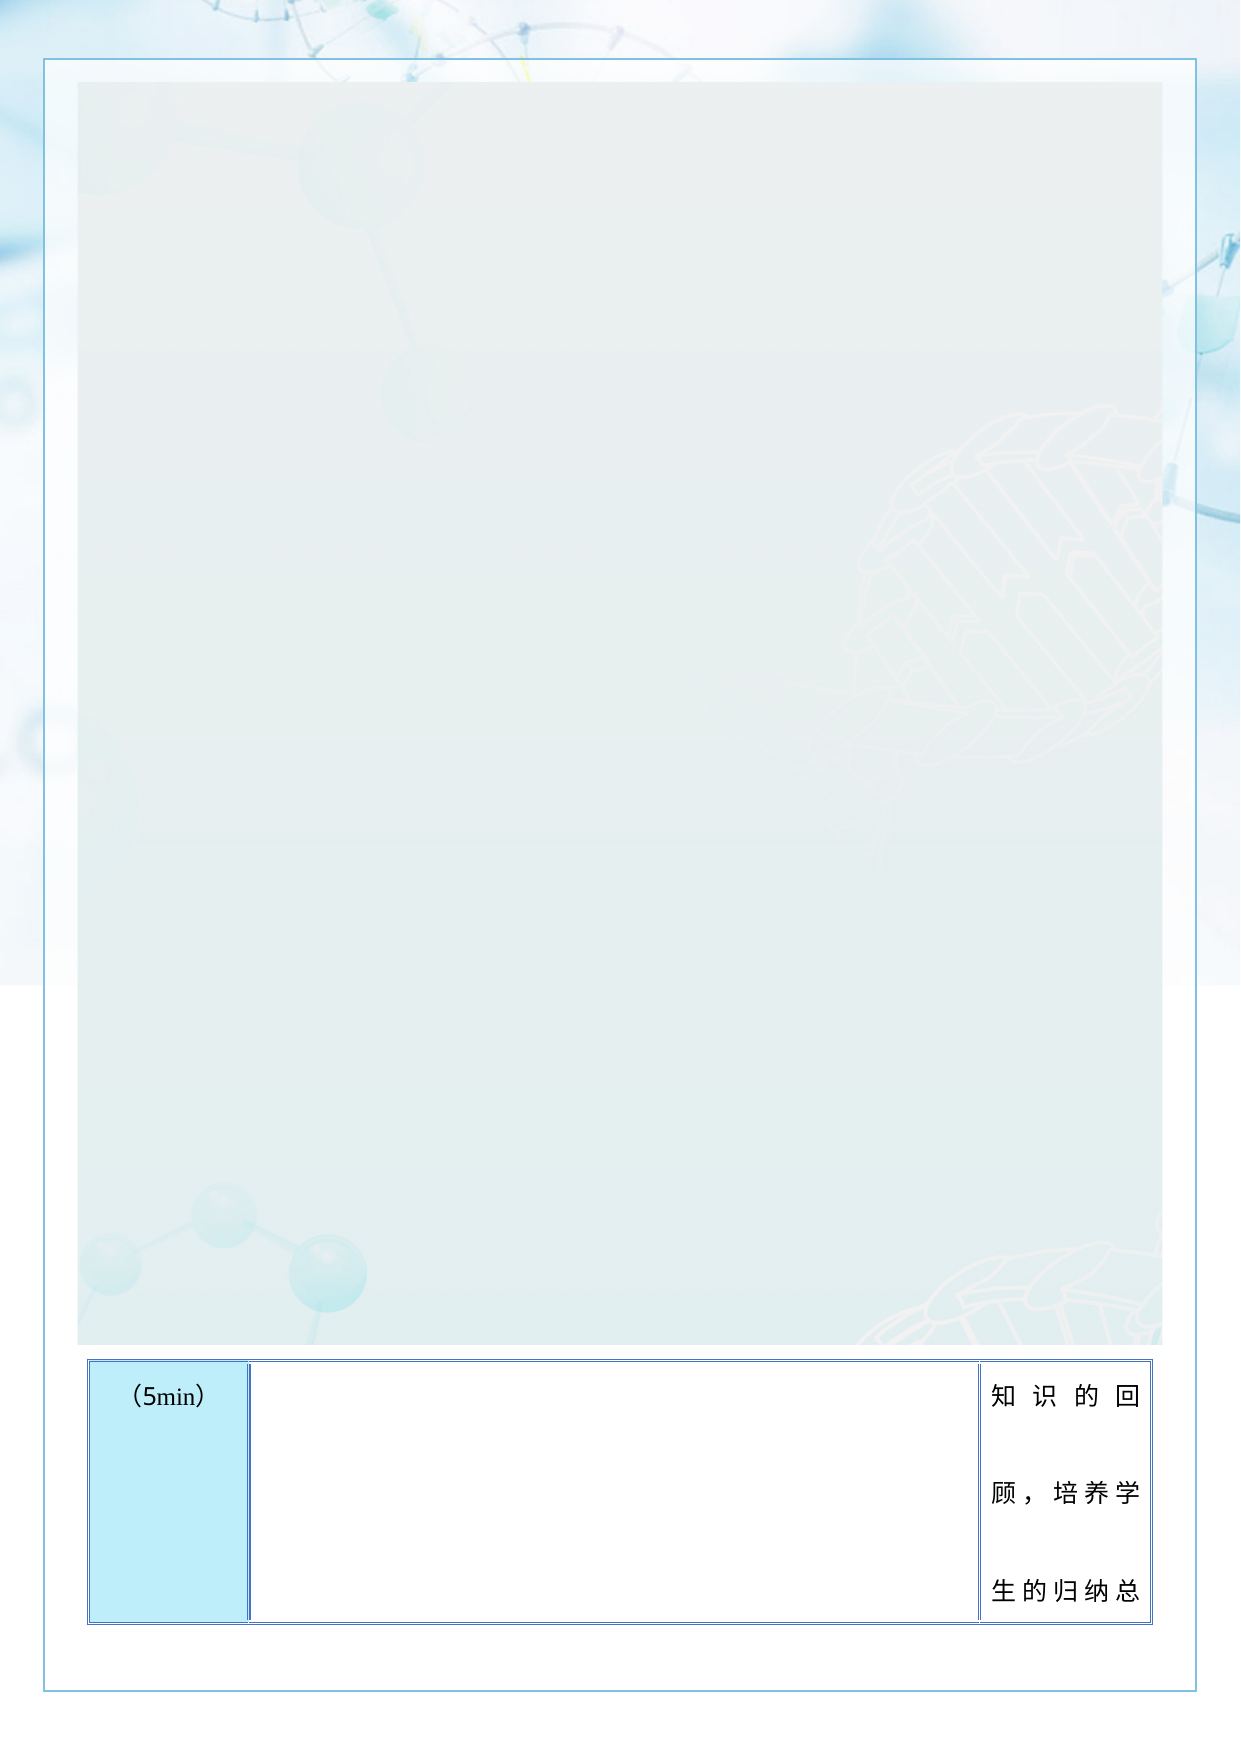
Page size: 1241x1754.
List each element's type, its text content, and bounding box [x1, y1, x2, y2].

table_cell 通过对所学知识的回顾，培养学生的归纳总结能力 [980, 1362, 1150, 1622]
picture [0, 0, 1241, 1754]
table_cell 课堂小结 （5min） [90, 1360, 249, 1622]
table_cell 【教师】回顾和总结本节课的知识点。 [249, 1362, 979, 1622]
